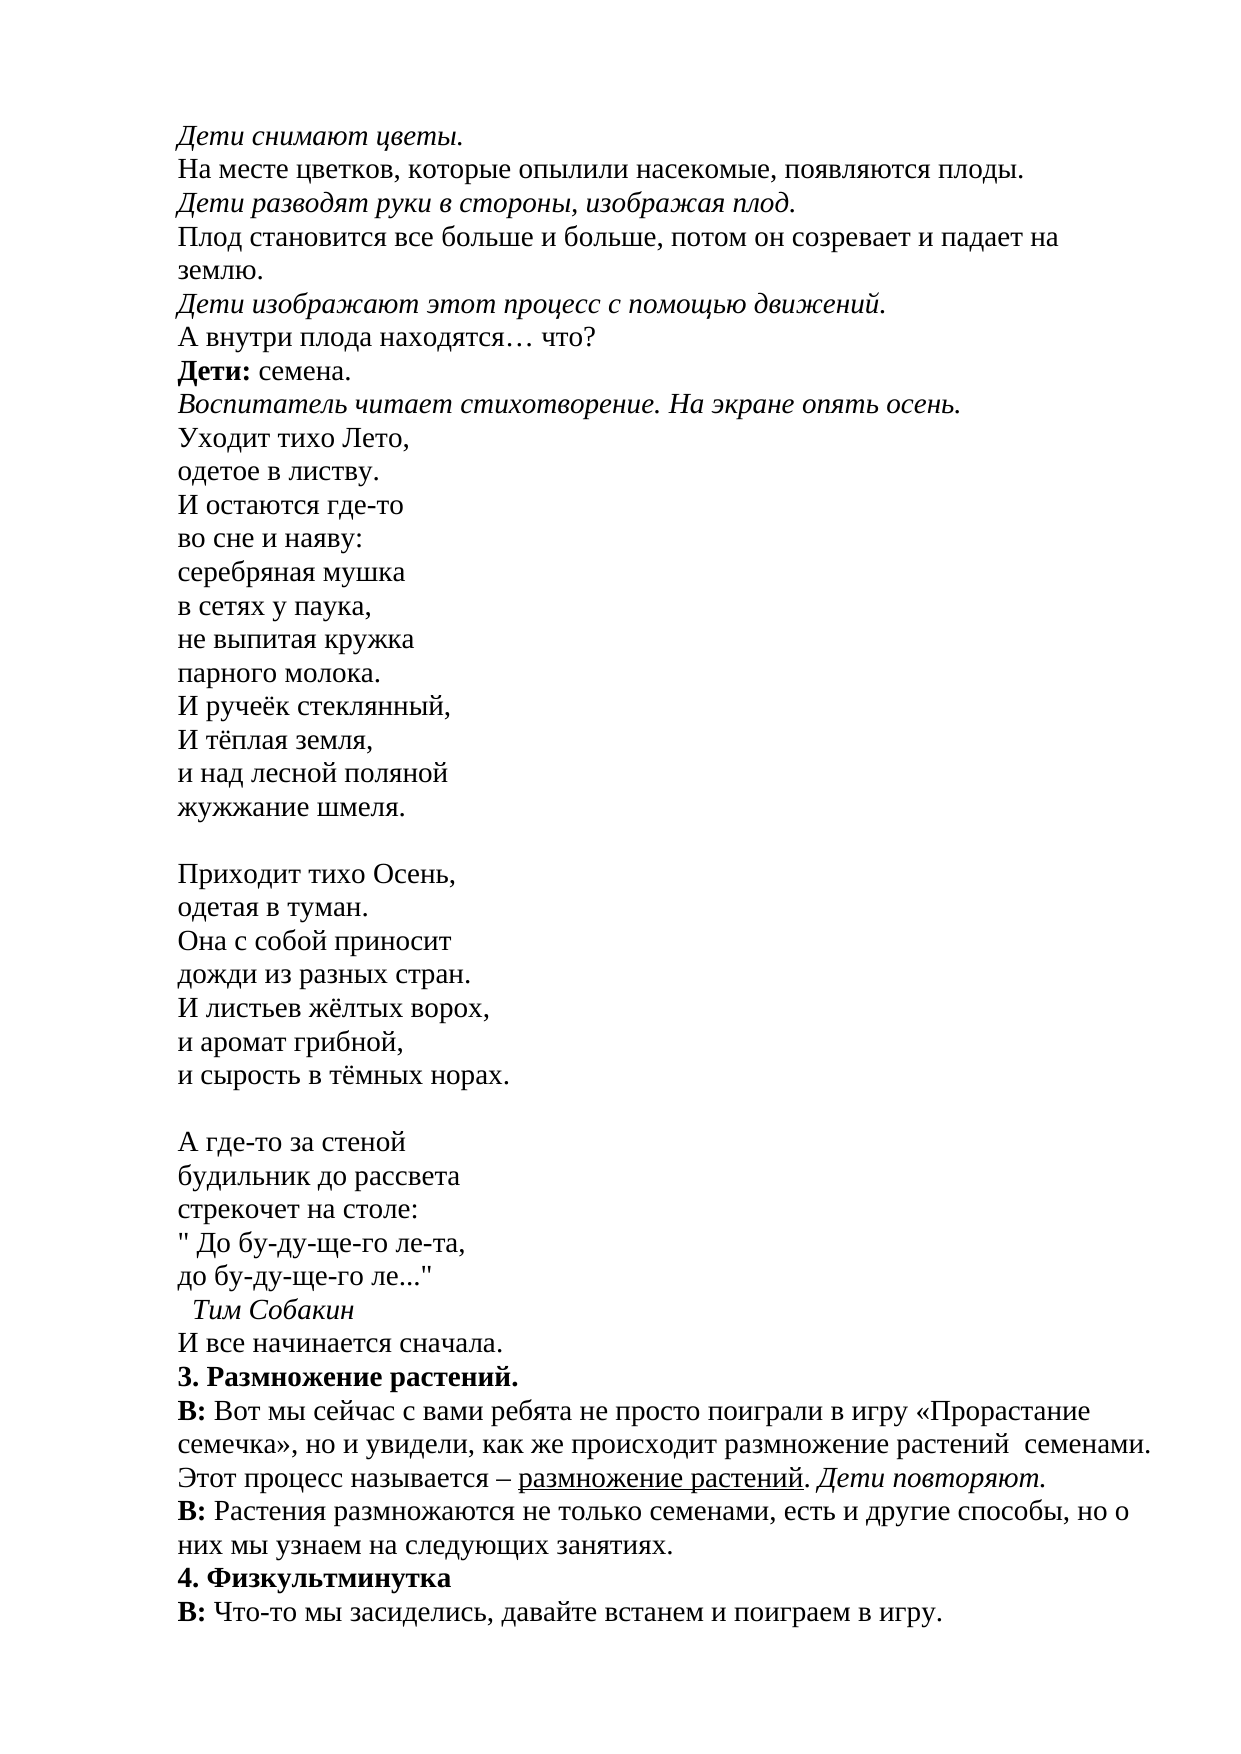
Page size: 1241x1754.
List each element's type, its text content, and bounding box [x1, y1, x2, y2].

text На месте цветков, которые опылили насекомые, появляются плоды. [177, 152, 1152, 185]
text Уходит тихо Лето, одетое в листву. И остаются где-то во сне и наяву: серебряная мушка в сетях у паука, не выпитая кружка парного молока. И ручеёк стеклянный, И тёплая земля, и над лесной поляной жужжание шмеля. Приходит тихо Осень, одетая в туман. Она с собой приносит дожди из разных стран. И листьев жёлтых ворох, и аромат грибной, и сырость в тёмных норах. А где-то за стеной будильник до рассвета стрекочет на столе: " До бу-ду-ще-го ле-та, до бу-ду-ще-го ле..." [177, 420, 1152, 1292]
text 3. Размножение растений. [177, 1359, 1152, 1393]
text И все начинается сначала. [177, 1326, 1152, 1359]
text В: Что-то мы засиделись, давайте встанем и поиграем в игру. [177, 1594, 1152, 1627]
text Дети изображают этот процесс с помощью движений. [177, 286, 1152, 319]
text В: Растения размножаются не только семенами, есть и другие способы, но о них мы узнаем на следующих занятиях. [177, 1493, 1152, 1560]
text В: Вот мы сейчас с вами ребята не просто поиграли в игру «Прорастание семечка», но и увидели, как же происходит размножение растений семенами. [177, 1393, 1152, 1460]
text Дети: семена. [177, 353, 1152, 386]
text А внутри плода находятся… что? [177, 319, 1152, 353]
text Воспитатель читает стихотворение. На экране опять осень. [177, 386, 1152, 420]
text Плод становится все больше и больше, потом он созревает и падает на землю. [177, 219, 1152, 286]
text Этот процесс называется – размножение растений. Дети повторяют. [177, 1460, 1152, 1493]
text Тим Собакин [177, 1292, 1152, 1326]
text Дети разводят руки в стороны, изображая плод. [177, 185, 1152, 219]
text Дети снимают цветы. [177, 118, 1152, 152]
text 4. Физкультминутка [177, 1560, 1152, 1594]
